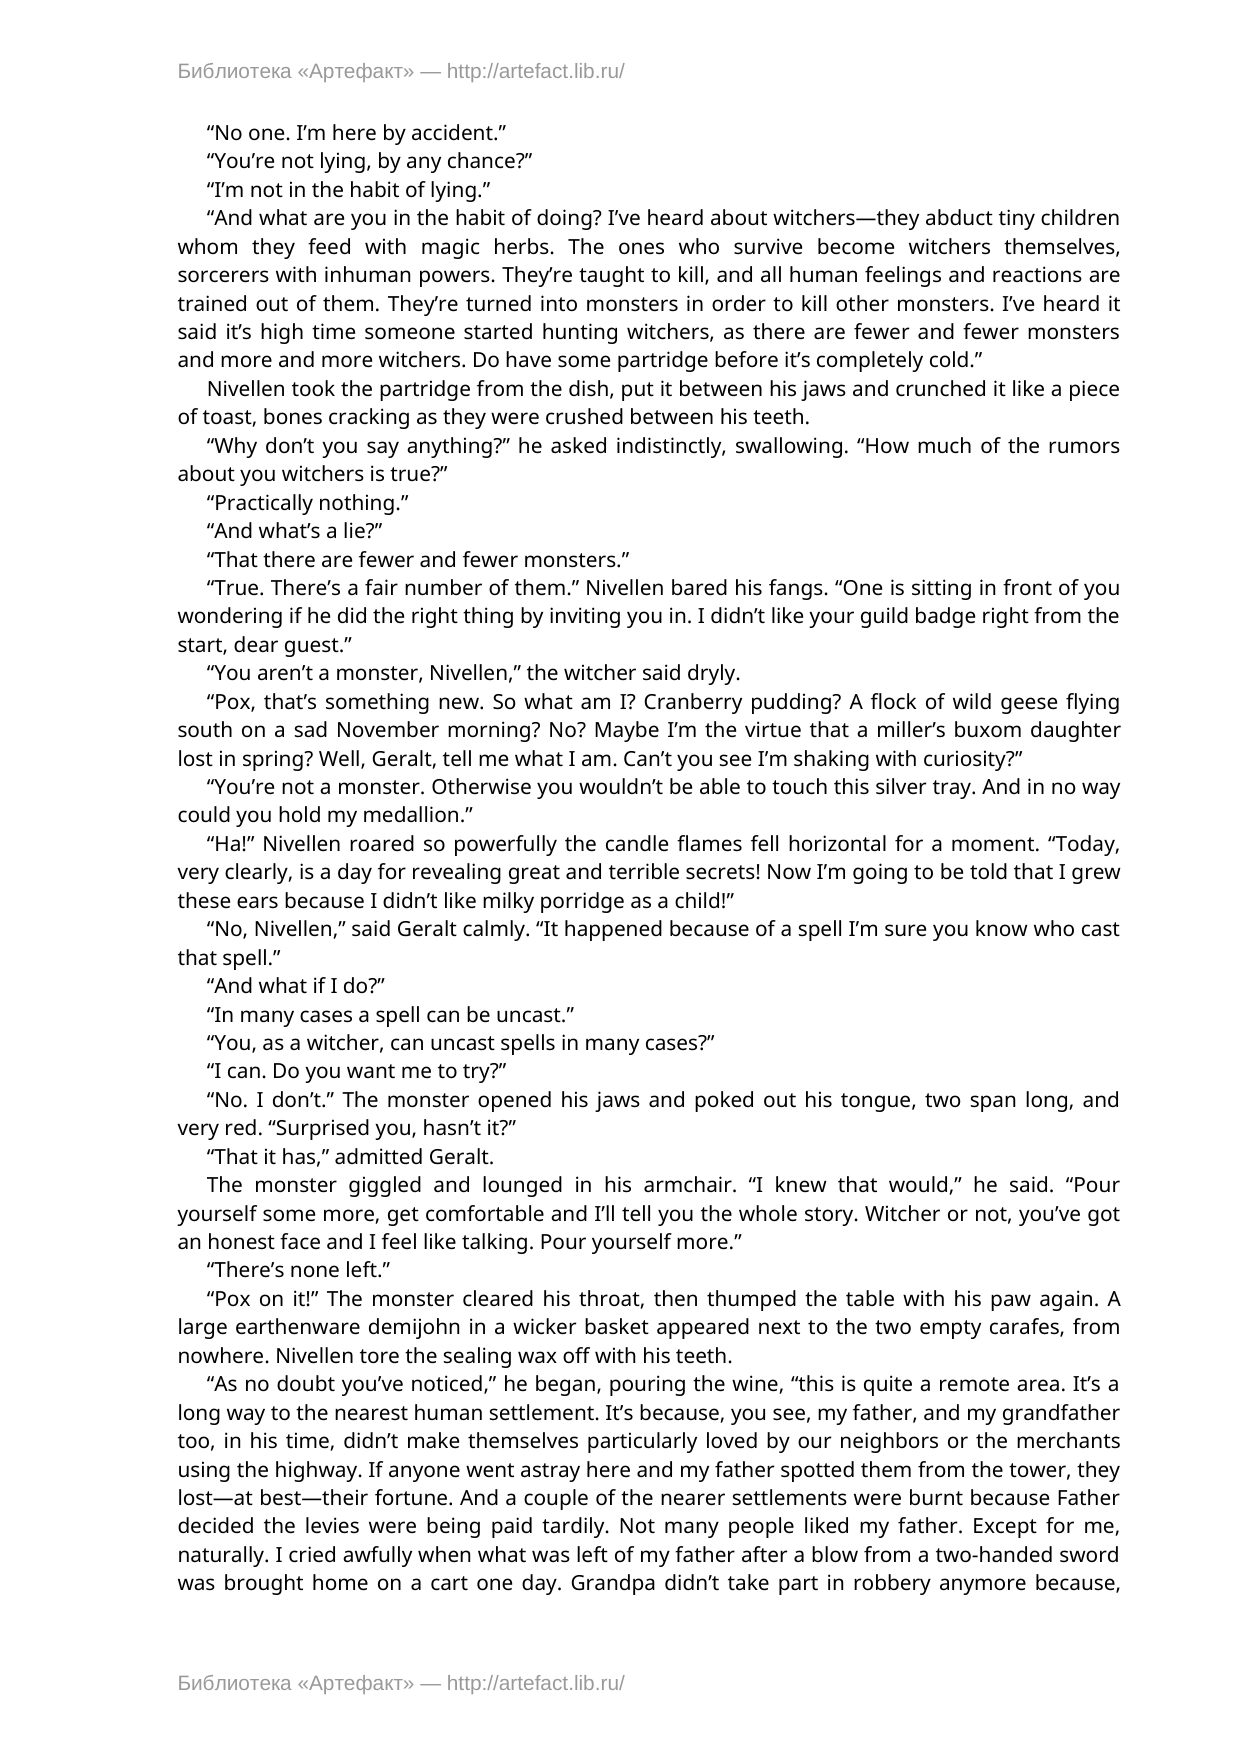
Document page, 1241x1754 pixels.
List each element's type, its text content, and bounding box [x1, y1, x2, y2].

text “And what are you in the habit of doing? I’ve heard about witchers—they abduct tiny children whom they feed with magic herbs. The ones who survive become witchers themselves, sorcerers with inhuman powers. They’re taught to kill, and all human feelings and reactions are trained out of them. They’re turned into monsters in order to kill other monsters. I’ve heard it said it’s high time someone started hunting witchers, as there are fewer and fewer monsters and more and more witchers. Do have some partridge before it’s completely cold.” [177, 203, 1122, 374]
text “You’re not lying, by any chance?” [177, 147, 1122, 175]
text “No. I don’t.” The monster opened his jaws and poked out his tongue, two span long, and very red. “Surprised you, hasn’t it?” [177, 1085, 1122, 1142]
text “I can. Do you want me to try?” [177, 1057, 1122, 1085]
text “That it has,” admitted Geralt. [177, 1142, 1122, 1170]
text The monster giggled and lounged in his armchair. “I knew that would,” he said. “Pour yourself some more, get comfortable and I’ll tell you the whole story. Witcher or not, you’ve got an honest face and I feel like talking. Pour yourself more.” [177, 1170, 1122, 1256]
text “True. There’s a fair number of them.” Nivellen bared his fangs. “One is sitting in front of you wondering if he did the right thing by inviting you in. I didn’t like your guild badge right from the start, dear guest.” [177, 573, 1122, 658]
text “No one. I’m here by accident.” [177, 118, 1122, 147]
text “Practically nothing.” [177, 488, 1122, 516]
text “Pox, that’s something new. So what am I? Cranberry pudding? A flock of wild geese flying south on a sad November morning? No? Maybe I’m the virtue that a miller’s buxom daughter lost in spring? Well, Geralt, tell me what I am. Can’t you see I’m shaking with curiosity?” [177, 687, 1122, 772]
text Nivellen took the partridge from the dish, put it between his jaws and crunched it like a piece of toast, bones cracking as they were crushed between his teeth. [177, 374, 1122, 431]
text “And what’s a lie?” [177, 516, 1122, 545]
text “Why don’t you say anything?” he asked indistinctly, swallowing. “How much of the rumors about you witchers is true?” [177, 431, 1122, 488]
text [177, 1369, 1122, 1597]
text “I’m not in the habit of lying.” [177, 175, 1122, 203]
text “You’re not a monster. Otherwise you wouldn’t be able to touch this silver tray. And in no way could you hold my medallion.” [177, 772, 1122, 829]
text “No, Nivellen,” said Geralt calmly. “It happened because of a spell I’m sure you know who cast that spell.” [177, 914, 1122, 971]
text “There’s none left.” [177, 1256, 1122, 1284]
text “You aren’t a monster, Nivellen,” the witcher said dryly. [177, 658, 1122, 687]
text “In many cases a spell can be uncast.” [177, 1000, 1122, 1028]
text “That there are fewer and fewer monsters.” [177, 545, 1122, 573]
text “You, as a witcher, can uncast spells in many cases?” [177, 1028, 1122, 1057]
text “Pox on it!” The monster cleared his throat, then thumped the table with his paw again. A large earthenware demijohn in a wicker basket appeared next to the two empty carafes, from nowhere. Nivellen tore the sealing wax off with his teeth. [177, 1284, 1122, 1369]
text “Ha!” Nivellen roared so powerfully the candle flames fell horizontal for a moment. “Today, very clearly, is a day for revealing great and terrible secrets! Now I’m going to be told that I grew these ears because I didn’t like milky porridge as a child!” [177, 829, 1122, 914]
text “And what if I do?” [177, 971, 1122, 1000]
